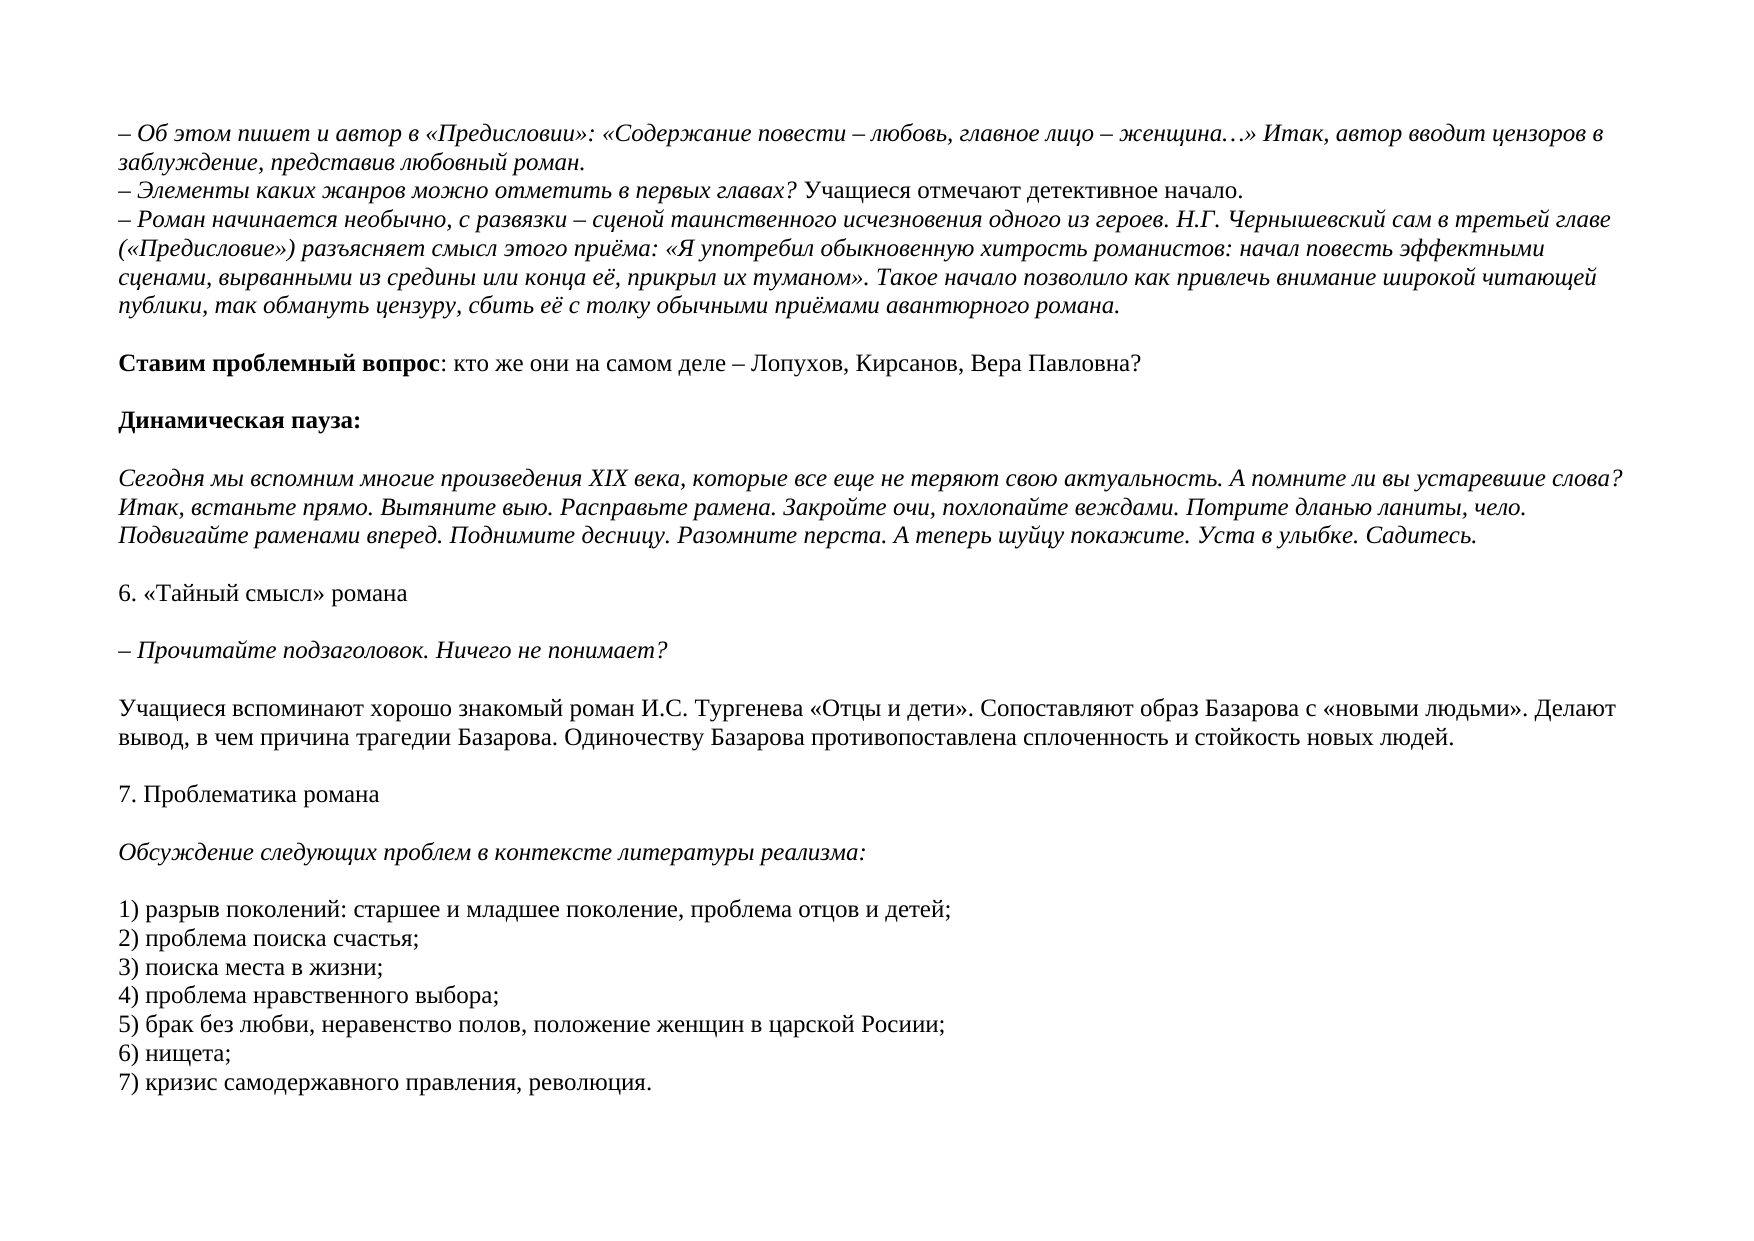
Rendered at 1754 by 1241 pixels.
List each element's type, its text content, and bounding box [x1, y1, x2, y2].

text 7) кризис самодержавного правления, революция. [118, 1067, 1636, 1096]
text 7. Проблематика романа [118, 779, 1636, 808]
text Учащиеся вспоминают хорошо знакомый роман И.С. Тургенева «Отцы и дети». Сопоставляют образ Базарова с «новыми людьми». Делают вывод, в чем причина трагедии Базарова. Одиночеству Базарова противопоставлена сплоченность и стойкость новых людей. [118, 693, 1636, 751]
text 2) проблема поиска счастья; [118, 923, 1636, 952]
text 1) разрыв поколений: старшее и младшее поколение, проблема отцов и детей; [118, 894, 1636, 923]
text 6. «Тайный смысл» романа [118, 578, 1636, 607]
text – Об этом пишет и автор в «Предисловии»: «Содержание повести – любовь, главное лицо – женщина…» Итак, автор вводит цензоров в заблуждение, представив любовный роман. [118, 118, 1636, 176]
text Обсуждение следующих проблем в контексте литературы реализма: [118, 837, 1636, 866]
text – Элементы каких жанров можно отметить в первых главах? Учащиеся отмечают детективное начало. [118, 176, 1636, 204]
text Динамическая пауза: [118, 406, 1636, 434]
text 4) проблема нравственного выбора; [118, 981, 1636, 1009]
text 3) поиска места в жизни; [118, 952, 1636, 981]
text – Роман начинается необычно, с развязки – сценой таинственного исчезновения одного из героев. Н.Г. Чернышевский сам в третьей главе («Предисловие») разъясняет смысл этого приёма: «Я употребил обыкновенную хитрость романистов: начал повесть эффектными сценами, вырванными из средины или конца её, прикрыл их туманом». Такое начало позволило как привлечь внимание широкой читающей публики, так обмануть цензуру, сбить её с толку обычными приёмами авантюрного романа. [118, 204, 1636, 319]
text Ставим проблемный вопрос: кто же они на самом деле – Лопухов, Кирсанов, Вера Павловна? [118, 348, 1636, 377]
text 5) брак без любви, неравенство полов, положение женщин в царской Росиии; [118, 1009, 1636, 1038]
text Сегодня мы вспомним многие произведения XIX века, которые все еще не теряют свою актуальность. А помните ли вы устаревшие слова? Итак, встаньте прямо. Вытяните выю. Расправьте рамена. Закройте очи, похлопайте веждами. Потрите дланью ланиты, чело. Подвигайте раменами вперед. Поднимите десницу. Разомните перста. А теперь шуйцу покажите. Уста в улыбке. Садитесь. [118, 463, 1636, 549]
text 6) нищета; [118, 1038, 1636, 1067]
text – Прочитайте подзаголовок. Ничего не понимает? [118, 636, 1636, 664]
